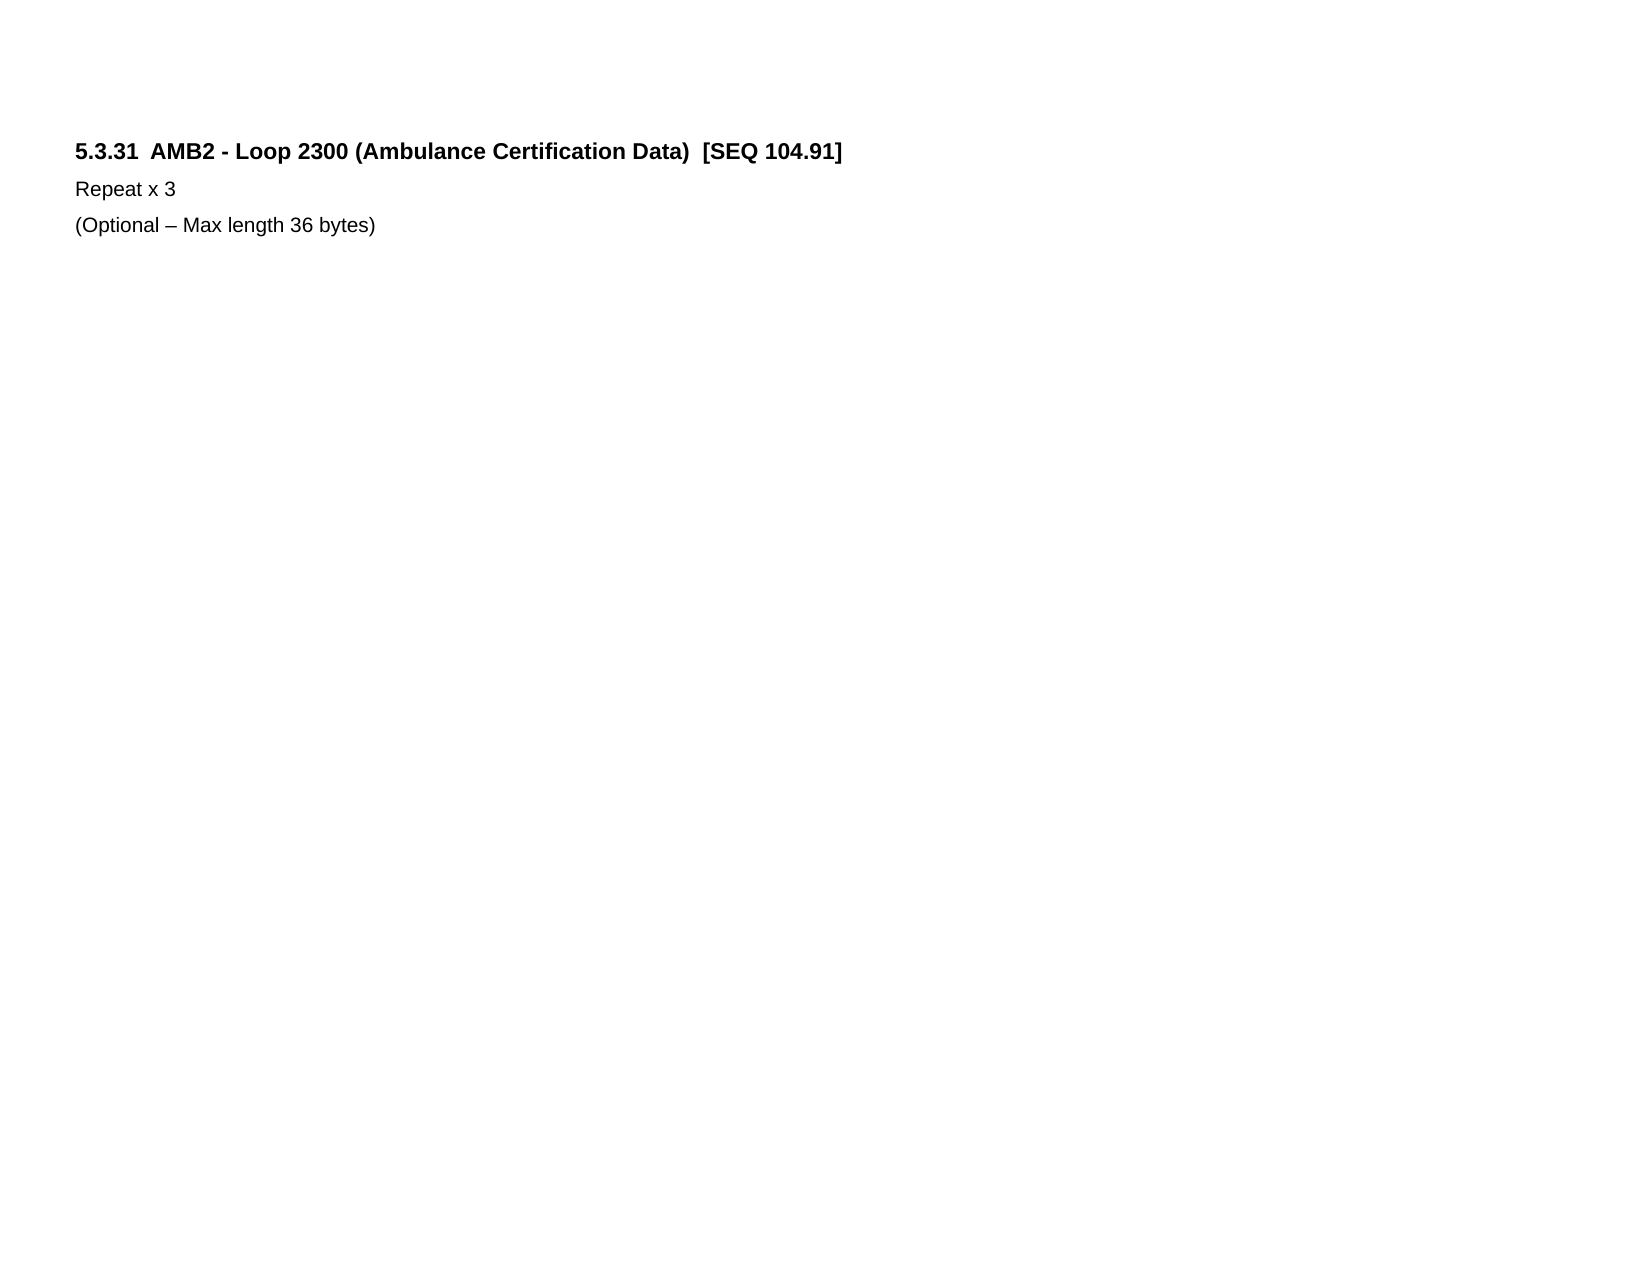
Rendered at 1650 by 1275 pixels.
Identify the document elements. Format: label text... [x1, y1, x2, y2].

text (Optional – Max length 36 bytes) [75, 213, 1575, 237]
text Repeat x 3 [75, 177, 1575, 201]
subtitle AMB2 - Loop 2300 (Ambulance Certification Data) [SEQ 104.91] [75, 138, 1575, 164]
